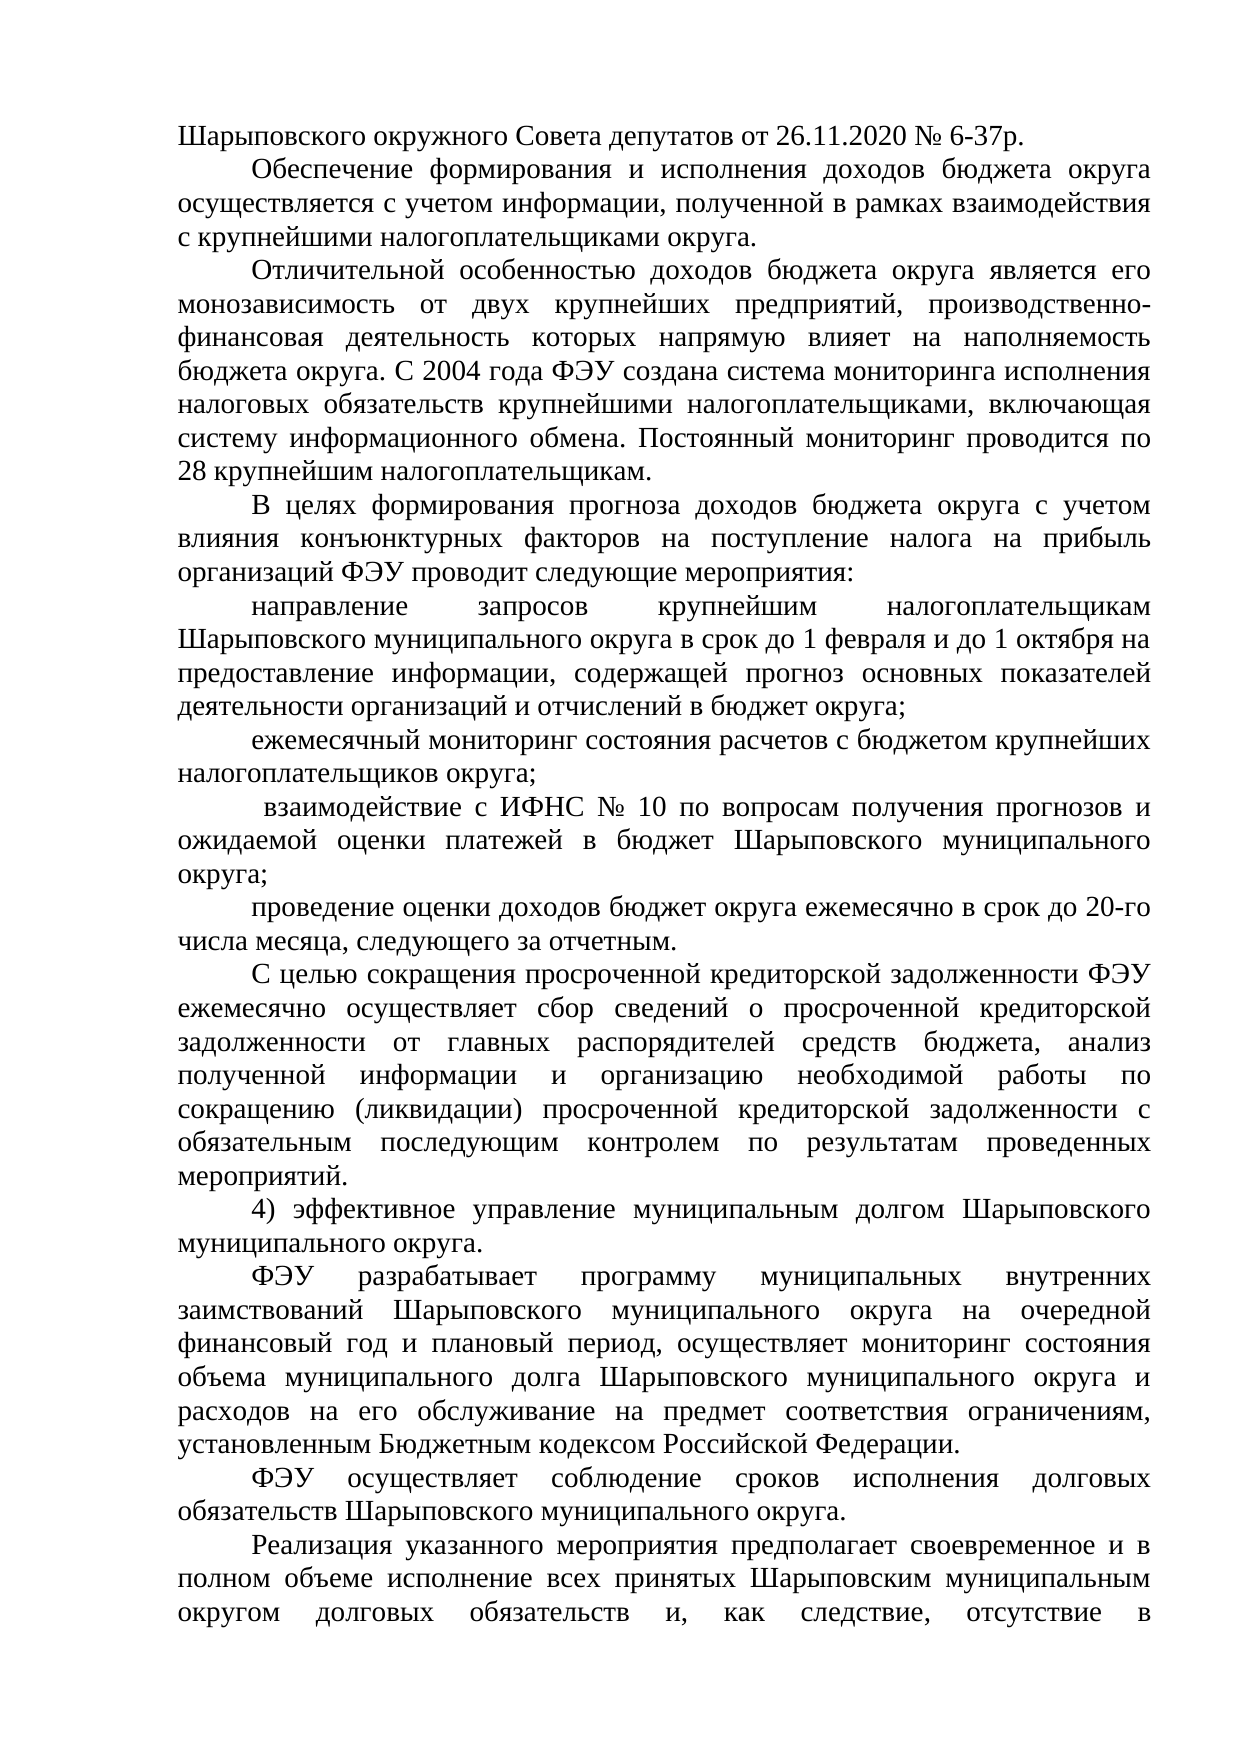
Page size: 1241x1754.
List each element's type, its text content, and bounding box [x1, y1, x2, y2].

text ФЭУ разрабатывает программу муниципальных внутренних заимствований Шарыповского муниципального округа на очередной финансовый год и плановый период, осуществляет мониторинг состояния объема муниципального долга Шарыповского муниципального округа и расходов на его обслуживание на предмет соответствия ограничениям, установленным Бюджетным кодексом Российской Федерации. [177, 1258, 1152, 1460]
text С целью сокращения просроченной кредиторской задолженности ФЭУ ежемесячно осуществляет сбор сведений о просроченной кредиторской задолженности от главных распорядителей средств бюджета, анализ полученной информации и организацию необходимой работы по сокращению (ликвидации) просроченной кредиторской задолженности с обязательным последующим контролем по результатам проведенных мероприятий. [177, 957, 1152, 1191]
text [177, 118, 1152, 152]
text взаимодействие с ИФНС № 10 по вопросам получения прогнозов и ожидаемой оценки платежей в бюджет Шарыповского муниципального округа; [177, 789, 1152, 889]
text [177, 1527, 1152, 1627]
text Обеспечение формирования и исполнения доходов бюджета округа осуществляется с учетом информации, полученной в рамках взаимодействия с крупнейшими налогоплательщиками округа. [177, 152, 1152, 252]
text Отличительной особенностью доходов бюджета округа является его монозависимость от двух крупнейших предприятий, производственно-финансовая деятельность которых напрямую влияет на наполняемость бюджета округа. С 2004 года ФЭУ создана система мониторинга исполнения налоговых обязательств крупнейшими налогоплательщиками, включающая систему информационного обмена. Постоянный мониторинг проводится по 28 крупнейшим налогоплательщикам. [177, 252, 1152, 487]
text направление запросов крупнейшим налогоплательщикам Шарыповского муниципального округа в срок до 1 февраля и до 1 октября на предоставление информации, содержащей прогноз основных показателей деятельности организаций и отчислений в бюджет округа; [177, 588, 1152, 722]
text проведение оценки доходов бюджет округа ежемесячно в срок до 20-го числа месяца, следующего за отчетным. [177, 889, 1152, 957]
text В целях формирования прогноза доходов бюджета округа с учетом влияния конъюнктурных факторов на поступление налога на прибыль организаций ФЭУ проводит следующие мероприятия: [177, 487, 1152, 588]
text ФЭУ осуществляет соблюдение сроков исполнения долговых обязательств Шарыповского муниципального округа. [177, 1460, 1152, 1527]
text 4) эффективное управление муниципальным долгом Шарыповского муниципального округа. [177, 1191, 1152, 1258]
text ежемесячный мониторинг состояния расчетов с бюджетом крупнейших налогоплательщиков округа; [177, 722, 1152, 789]
